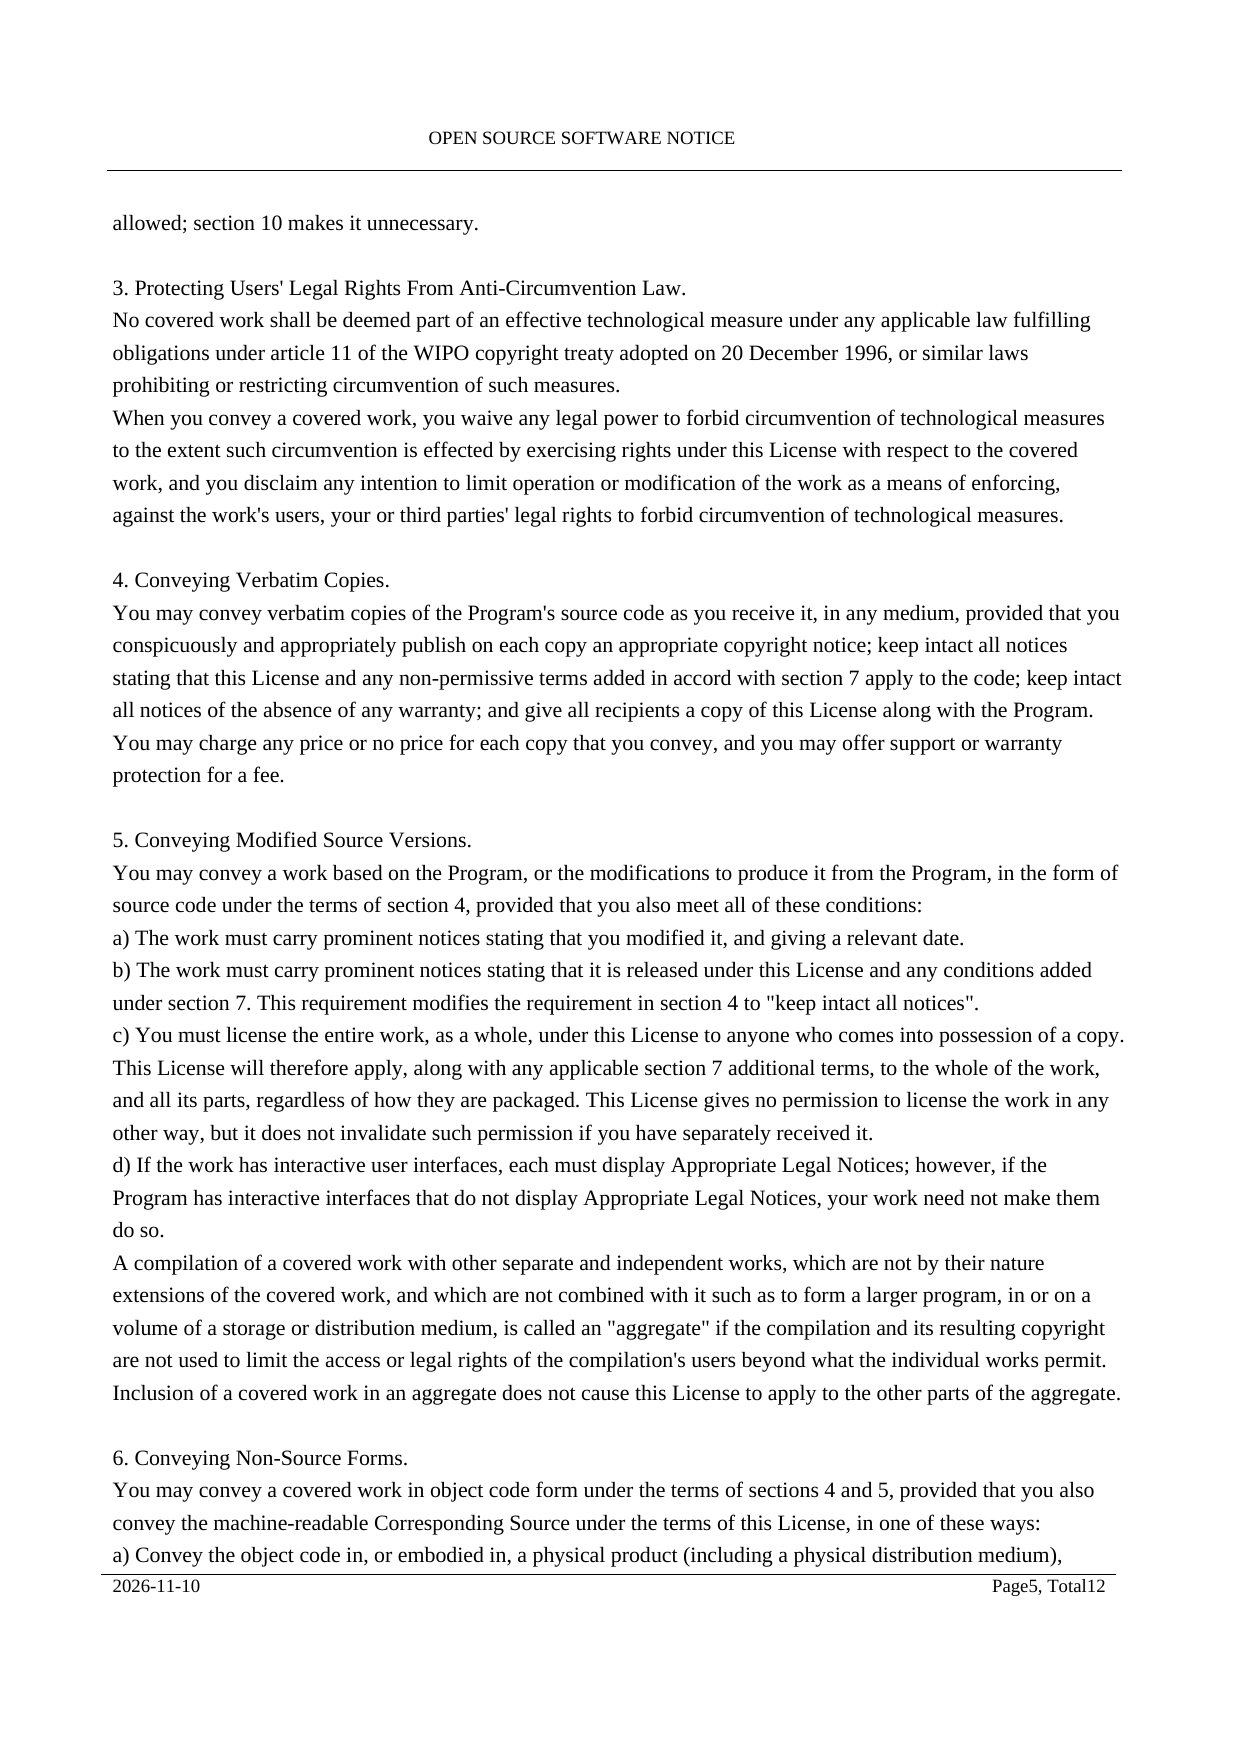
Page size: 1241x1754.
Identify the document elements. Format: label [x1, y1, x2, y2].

text [112, 206, 1128, 1571]
